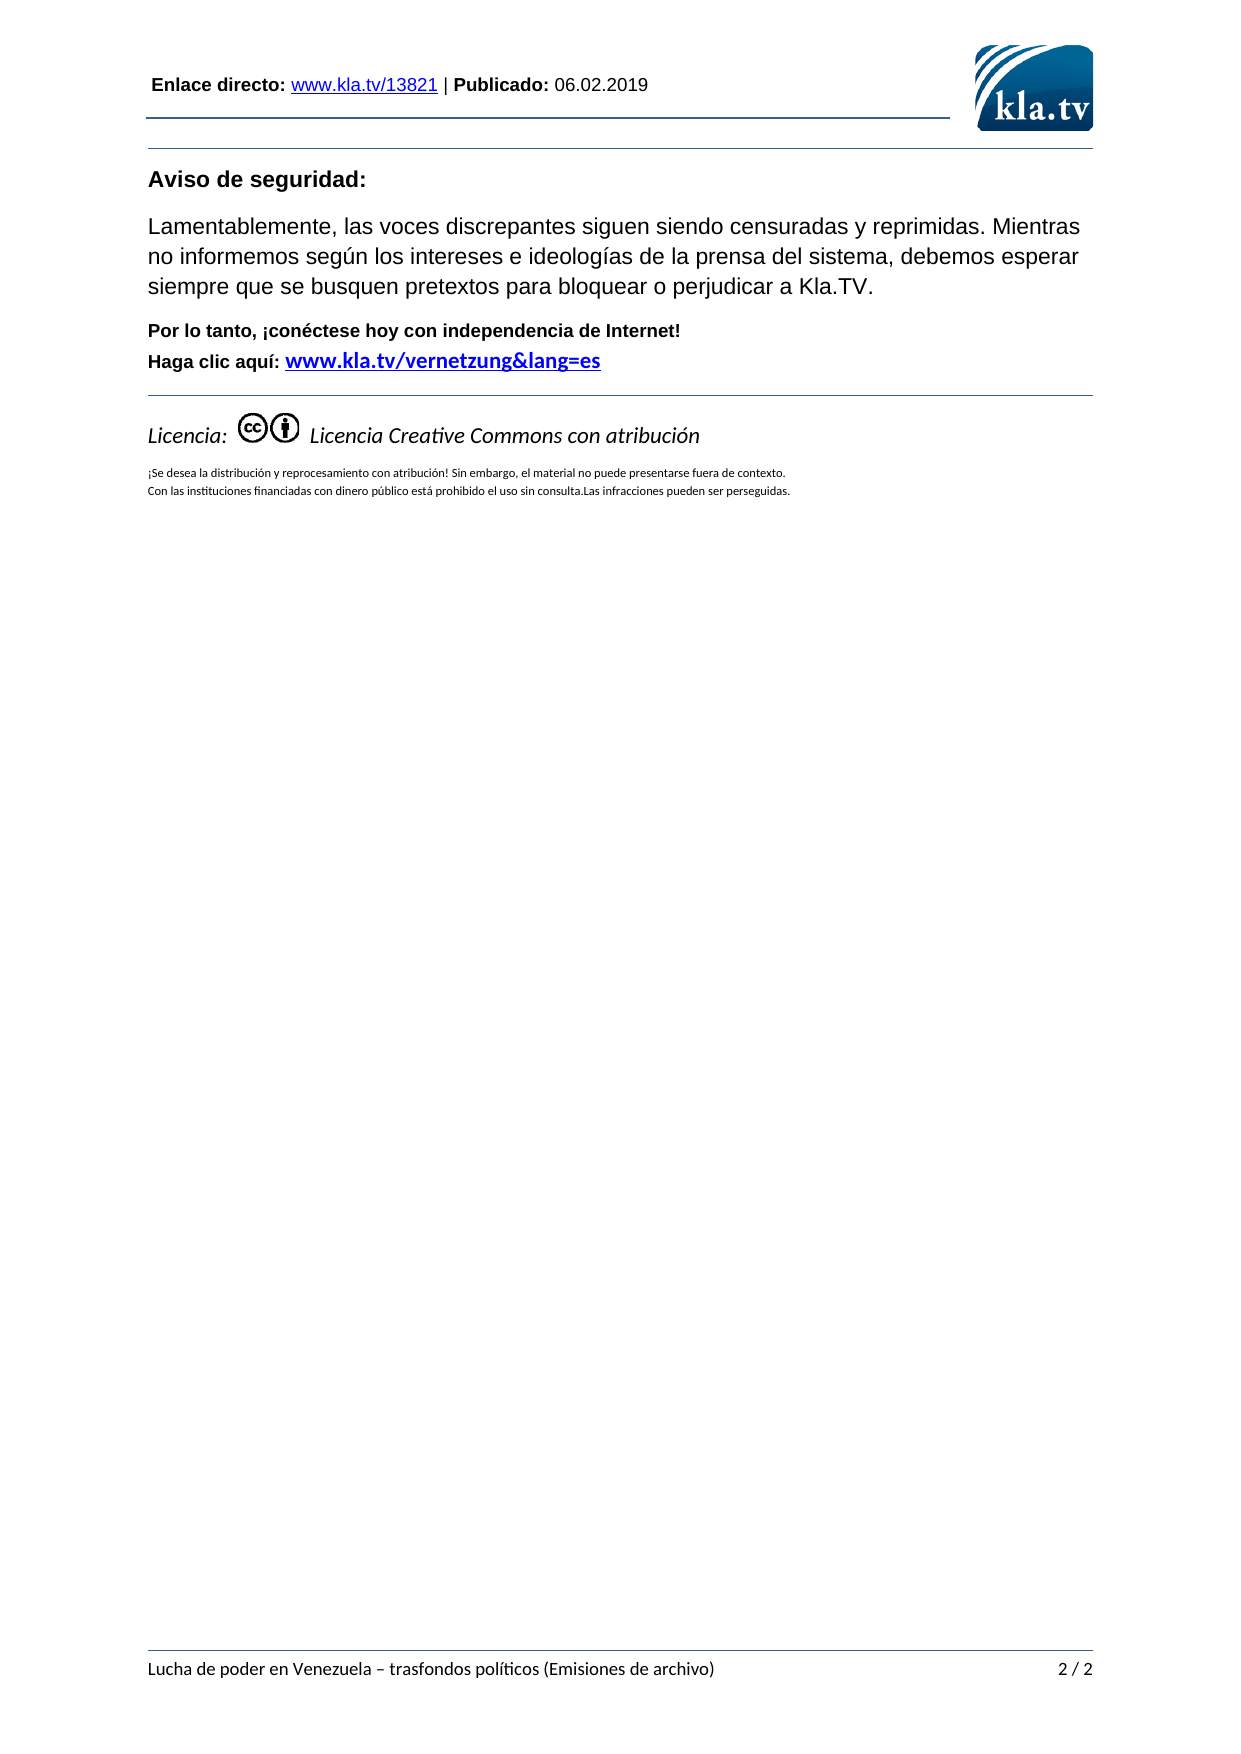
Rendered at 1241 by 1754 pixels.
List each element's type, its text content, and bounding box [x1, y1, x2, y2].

text Licencia: Licencia Creative Commons con atribución [148, 396, 1093, 449]
text Lamentablemente, las voces discrepantes siguen siendo censuradas y reprimidas. Mientras no informemos según los intereses e ideologías de la prensa del sistema, debemos esperar siempre que se busquen pretextos para bloquear o perjudicar a Kla.TV. [148, 213, 1093, 299]
text Por lo tanto, ¡conéctese hoy con independencia de Internet! Haga clic aquí: www.kla.tv/vernetzung&lang=es [148, 320, 1093, 374]
text ¡Se desea la distribución y reprocesamiento con atribución! Sin embargo, el material no puede presentarse fuera de contexto. Con las instituciones financiadas con dinero público está prohibido el uso sin consulta.Las infracciones pueden ser perseguidas. [148, 465, 1093, 498]
text Aviso de seguridad: [148, 149, 1093, 192]
